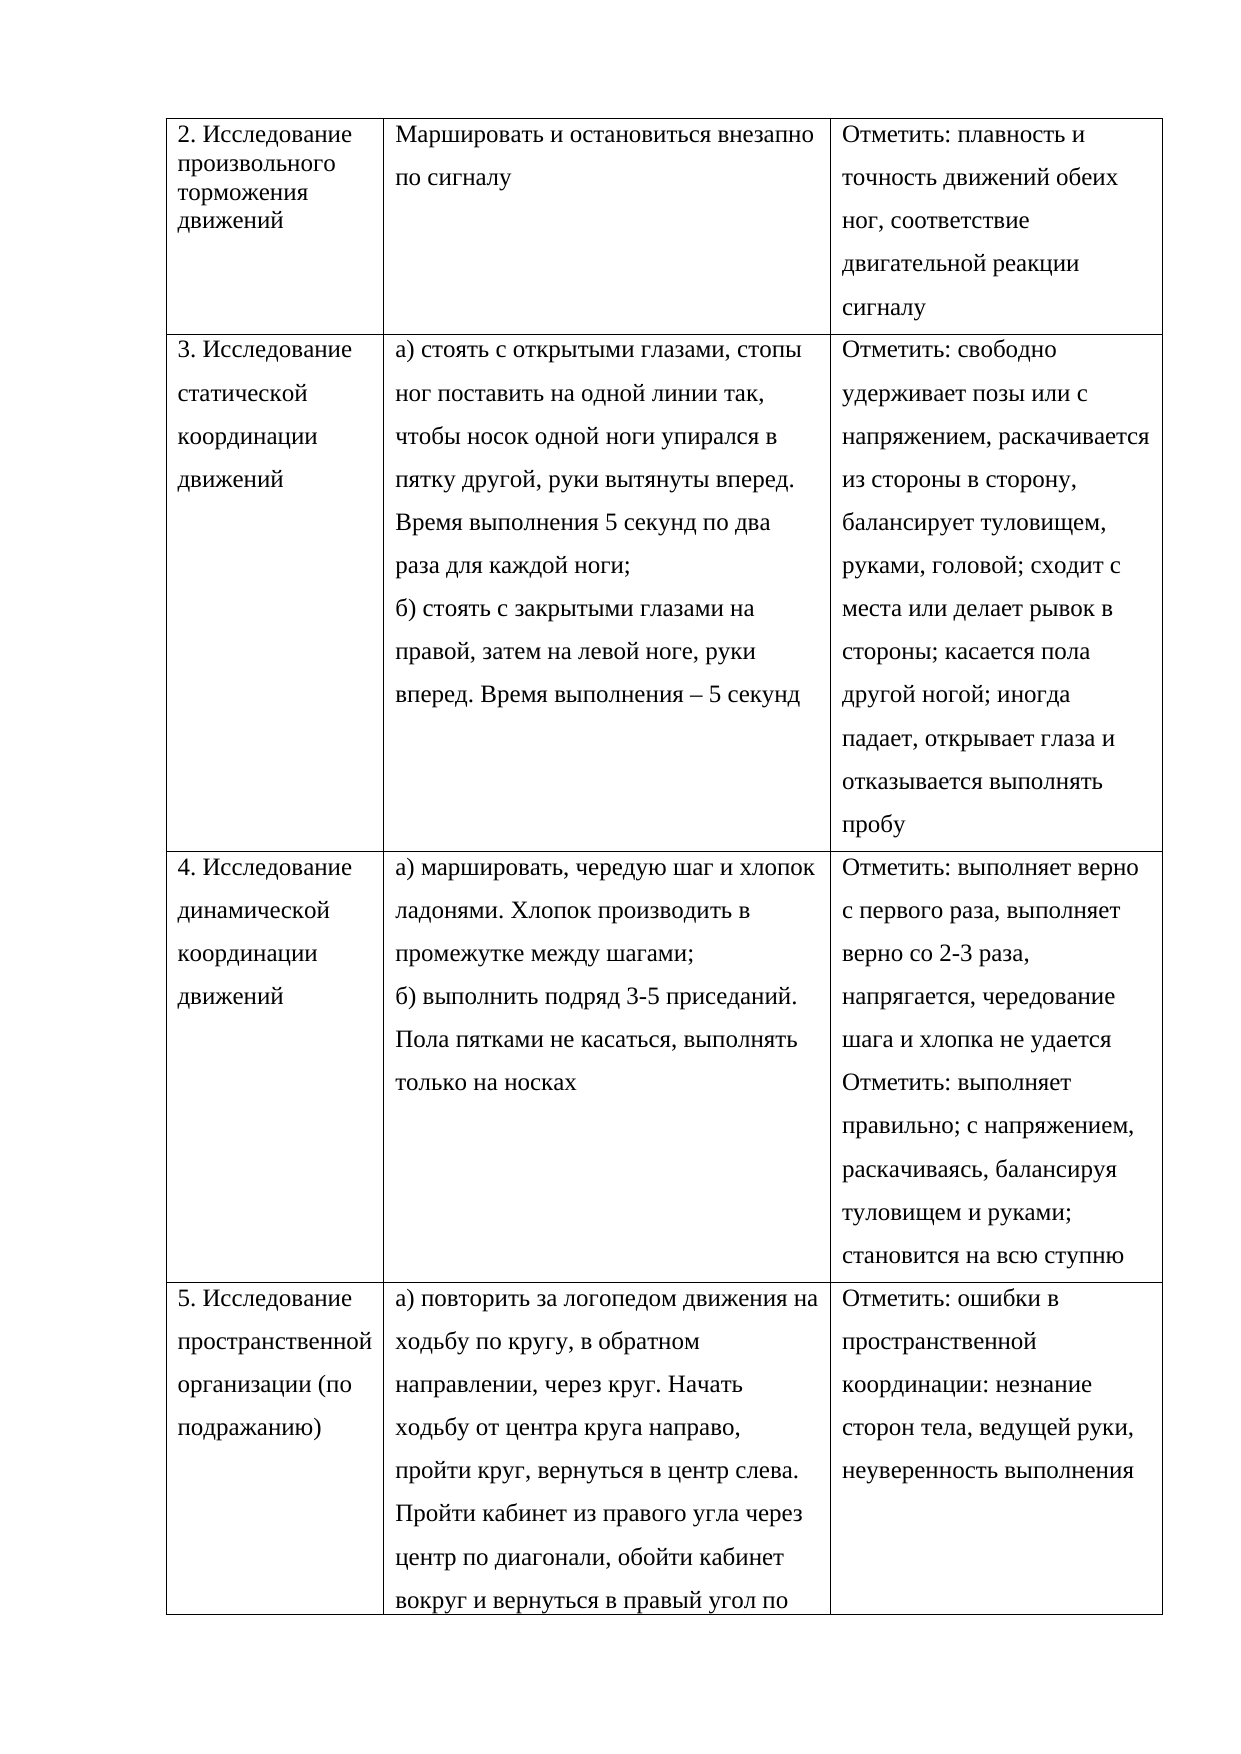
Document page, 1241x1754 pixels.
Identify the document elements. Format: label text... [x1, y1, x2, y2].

table_cell 3. Исследование статической координации движений [167, 335, 383, 851]
table_cell 4. Исследование динамической координации движений [167, 852, 383, 1282]
table_cell 2. Исследование произвольного торможения движений [167, 119, 383, 333]
table_cell Отметить: выполняет верно с первого раза, выполняет верно со 2-3 раза, напрягается, чередование шага и хлопка не удается Отметить: выполняет правильно; с напряжением, раскачиваясь, балансируя туловищем и руками; становится на всю ступню [831, 852, 1162, 1282]
table_cell Отметить: плавность и точность движений обеих ног, соответствие двигательной реакции сигналу [831, 119, 1162, 333]
table_cell а) стоять с открытыми глазами, стопы ног поставить на одной линии так, чтобы носок одной ноги упирался в пятку другой, руки вытянуты вперед. Время выполнения 5 секунд по два раза для каждой ноги; б) стоять с закрытыми глазами на правой, затем на левой ноге, руки вперед. Время выполнения – 5 секунд [384, 335, 830, 851]
table_cell Отметить: свободно удерживает позы или с напряжением, раскачивается из стороны в сторону, балансирует туловищем, руками, головой; сходит с места или делает рывок в стороны; касается пола другой ногой; иногда падает, открывает глаза и отказывается выполнять пробу [831, 335, 1162, 851]
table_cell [384, 1283, 830, 1613]
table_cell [831, 1283, 1162, 1613]
table_cell а) маршировать, чередую шаг и хлопок ладонями. Хлопок производить в промежутке между шагами; б) выполнить подряд 3-5 приседаний. Пола пятками не касаться, выполнять только на носках [384, 852, 830, 1282]
table_cell Маршировать и остановиться внезапно по сигналу [384, 119, 830, 333]
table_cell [167, 1283, 383, 1613]
